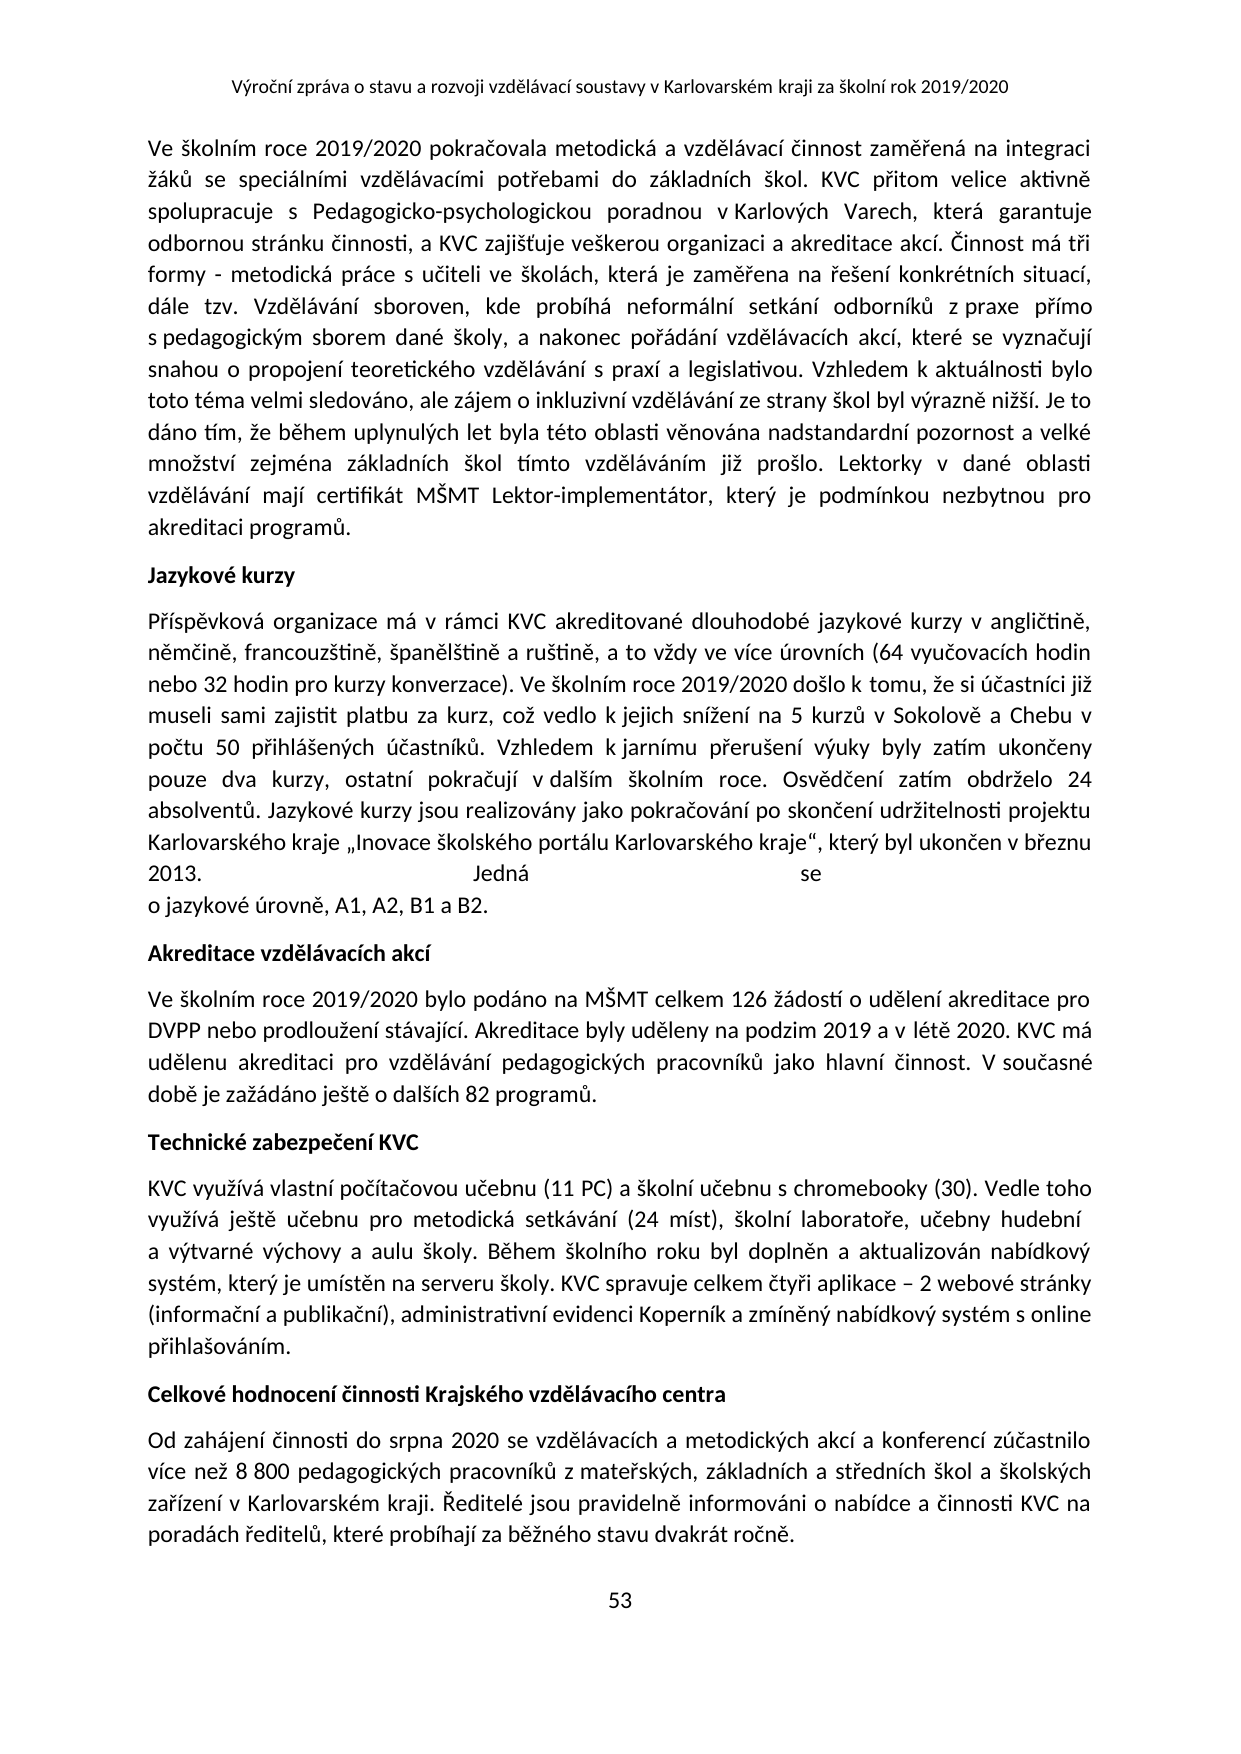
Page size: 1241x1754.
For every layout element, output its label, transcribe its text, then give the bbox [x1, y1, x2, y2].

text Jazykové kurzy [148, 560, 1092, 589]
text KVC využívá vlastní počítačovou učebnu (11 PC) a školní učebnu s chromebooky (30). Vedle toho využívá ještě učebnu pro metodická setkávání (24 míst), školní laboratoře, učebny hudební a výtvarné výchovy a aulu školy. Během školního roku byl doplněn a aktualizován nabídkový systém, který je umístěn na serveru školy. KVC spravuje celkem čtyři aplikace – 2 webové stránky (informační a publikační), administrativní evidenci Koperník a zmíněný nabídkový systém s online přihlašováním. [148, 1173, 1092, 1360]
text Ve školním roce 2019/2020 pokračovala metodická a vzdělávací činnost zaměřená na integraci žáků se speciálními vzdělávacími potřebami do základních škol. KVC přitom velice aktivně spolupracuje s Pedagogicko-psychologickou poradnou v Karlových Varech, která garantuje odbornou stránku činnosti, a KVC zajišťuje veškerou organizaci a akreditace akcí. Činnost má tři formy - metodická práce s učiteli ve školách, která je zaměřena na řešení konkrétních situací, dále tzv. Vzdělávání sboroven, kde probíhá neformální setkání odborníků z praxe přímo s pedagogickým sborem dané školy, a nakonec pořádání vzdělávacích akcí, které se vyznačují snahou o propojení teoretického vzdělávání s praxí a legislativou. Vzhledem k aktuálnosti bylo toto téma velmi sledováno, ale zájem o inkluzivní vzdělávání ze strany škol byl výrazně nižší. Je to dáno tím, že během uplynulých let byla této oblasti věnována nadstandardní pozornost a velké množství zejména základních škol tímto vzděláváním již prošlo. Lektorky v dané oblasti vzdělávání mají certifikát MŠMT Lektor-implementátor, který je podmínkou nezbytnou pro akreditaci programů. [148, 133, 1092, 541]
text Příspěvková organizace má v rámci KVC akreditované dlouhodobé jazykové kurzy v angličtině, němčině, francouzštině, španělštině a ruštině, a to vždy ve více úrovních (64 vyučovacích hodin nebo 32 hodin pro kurzy konverzace). Ve školním roce 2019/2020 došlo k tomu, že si účastníci již museli sami zajistit platbu za kurz, což vedlo k jejich snížení na 5 kurzů v Sokolově a Chebu v počtu 50 přihlášených účastníků. Vzhledem k jarnímu přerušení výuky byly zatím ukončeny pouze dva kurzy, ostatní pokračují v dalším školním roce. Osvědčení zatím obdrželo 24 absolventů. Jazykové kurzy jsou realizovány jako pokračování po skončení udržitelnosti projektu Karlovarského kraje „Inovace školského portálu Karlovarského kraje“, který byl ukončen v březnu 2013. Jedná se o jazykové úrovně, A1, A2, B1 a B2. [148, 606, 1092, 919]
text Ve školním roce 2019/2020 bylo podáno na MŠMT celkem 126 žádostí o udělení akreditace pro DVPP nebo prodloužení stávající. Akreditace byly uděleny na podzim 2019 a v létě 2020. KVC má udělenu akreditaci pro vzdělávání pedagogických pracovníků jako hlavní činnost. V současné době je zažádáno ještě o dalších 82 programů. [148, 984, 1092, 1108]
text Celkové hodnocení činnosti Krajského vzdělávacího centra [148, 1379, 1092, 1408]
text Od zahájení činnosti do srpna 2020 se vzdělávacích a metodických akcí a konferencí zúčastnilo více než 8 800 pedagogických pracovníků z mateřských, základních a středních škol a školských zařízení v Karlovarském kraji. Ředitelé jsou pravidelně informováni o nabídce a činnosti KVC na poradách ředitelů, které probíhají za běžného stavu dvakrát ročně. [148, 1425, 1092, 1549]
text Technické zabezpečení KVC [148, 1127, 1092, 1156]
text Akreditace vzdělávacích akcí [148, 938, 1092, 967]
